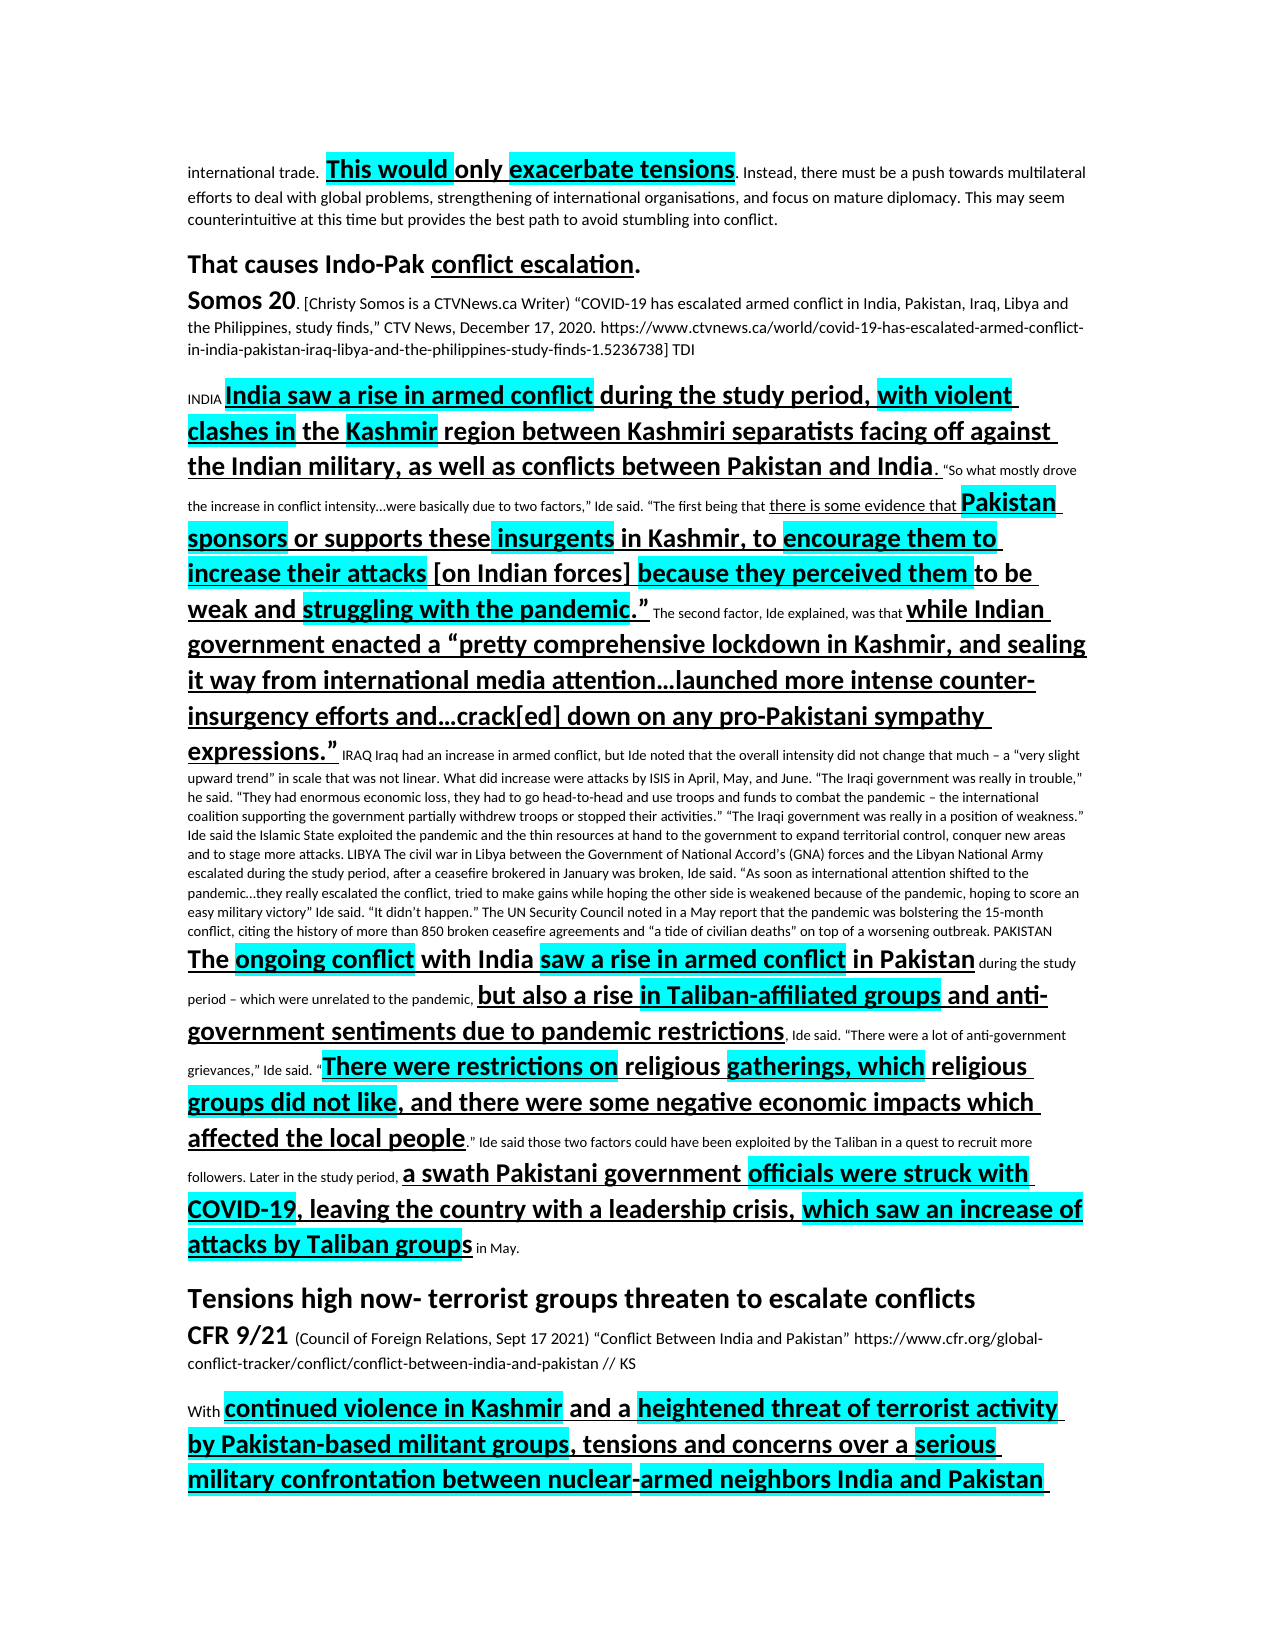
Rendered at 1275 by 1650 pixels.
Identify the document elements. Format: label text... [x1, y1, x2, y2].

text INDIA India saw a rise in armed conflict during the study period, with violent clashes in the Kashmir region between Kashmiri separatists facing off against the Indian military, as well as conflicts between Pakistan and India. “So what mostly drove the increase in conflict intensity…were basically due to two factors,” Ide said. “The first being that there is some evidence that Pakistan sponsors or supports these insurgents in Kashmir, to encourage them to increase their attacks [on Indian forces] because they perceived them to be weak and struggling with the pandemic.” The second factor, Ide explained, was that while Indian government enacted a “pretty comprehensive lockdown in Kashmir, and sealing it way from international media attention…launched more intense counter-insurgency efforts and…crack[ed] down on any pro-Pakistani sympathy expressions.” IRAQ Iraq had an increase in armed conflict, but Ide noted that the overall intensity did not change that much – a “very slight upward trend” in scale that was not linear. What did increase were attacks by ISIS in April, May, and June. “The Iraqi government was really in trouble,” he said. “They had enormous economic loss, they had to go head-to-head and use troops and funds to combat the pandemic – the international coalition supporting the government partially withdrew troops or stopped their activities.” “The Iraqi government was really in a position of weakness.” Ide said the Islamic State exploited the pandemic and the thin resources at hand to the government to expand territorial control, conquer new areas and to stage more attacks. LIBYA The civil war in Libya between the Government of National Accord’s (GNA) forces and the Libyan National Army escalated during the study period, after a ceasefire brokered in January was broken, Ide said. “As soon as international attention shifted to the pandemic…they really escalated the conflict, tried to make gains while hoping the other side is weakened because of the pandemic, hoping to score an easy military victory” Ide said. “It didn’t happen.” The UN Security Council noted in a May report that the pandemic was bolstering the 15-month conflict, citing the history of more than 850 broken ceasefire agreements and “a tide of civilian deaths” on top of a worsening outbreak. PAKISTAN The ongoing conflict with India saw a rise in armed conflict in Pakistan during the study period – which were unrelated to the pandemic, but also a rise in Taliban-affiliated groups and anti-government sentiments due to pandemic restrictions, Ide said. “There were a lot of anti-government grievances,” Ide said. “There were restrictions on religious gatherings, which religious groups did not like, and there were some negative economic impacts which affected the local people.” Ide said those two factors could have been exploited by the Taliban in a quest to recruit more followers. Later in the study period, a swath Pakistani government officials were struck with COVID-19, leaving the country with a leadership crisis, which saw an increase of attacks by Taliban groups in May. [187, 378, 1087, 656]
text INDIA India saw a rise in armed conflict during the study period, with violent clashes in the Kashmir region between Kashmiri separatists facing off against the Indian military, as well as conflicts between Pakistan and India. “So what mostly drove the increase in conflict intensity…were basically due to two factors,” Ide said. “The first being that there is some evidence that Pakistan sponsors or supports these insurgents in Kashmir, to encourage them to increase their attacks [on Indian forces] because they perceived them to be weak and struggling with the pandemic.” The second factor, Ide explained, was that while Indian government enacted a “pretty comprehensive lockdown in Kashmir, and sealing it way from international media attention…launched more intense counter-insurgency efforts and…crack[ed] down on any pro-Pakistani sympathy expressions.” IRAQ Iraq had an increase in armed conflict, but Ide noted that the overall intensity did not change that much – a “very slight upward trend” in scale that was not linear. What did increase were attacks by ISIS in April, May, and June. “The Iraqi government was really in trouble,” he said. “They had enormous economic loss, they had to go head-to-head and use troops and funds to combat the pandemic – the international coalition supporting the government partially withdrew troops or stopped their activities.” “The Iraqi government was really in a position of weakness.” Ide said the Islamic State exploited the pandemic and the thin resources at hand to the government to expand territorial control, conquer new areas and to stage more attacks. LIBYA The civil war in Libya between the Government of National Accord’s (GNA) forces and the Libyan National Army escalated during the study period, after a ceasefire brokered in January was broken, Ide said. “As soon as international attention shifted to the pandemic…they really escalated the conflict, tried to make gains while hoping the other side is weakened because of the pandemic, hoping to score an easy military victory” Ide said. “It didn’t happen.” The UN Security Council noted in a May report that the pandemic was bolstering the 15-month conflict, citing the history of more than 850 broken ceasefire agreements and “a tide of civilian deaths” on top of a worsening outbreak. PAKISTAN The ongoing conflict with India saw a rise in armed conflict in Pakistan during the study period – which were unrelated to the pandemic, but also a rise in Taliban-affiliated groups and anti-government sentiments due to pandemic restrictions, Ide said. “There were a lot of anti-government grievances,” Ide said. “There were restrictions on religious gatherings, which religious groups did not like, and there were some negative economic impacts which affected the local people.” Ide said those two factors could have been exploited by the Taliban in a quest to recruit more followers. Later in the study period, a swath Pakistani government officials were struck with COVID-19, leaving the country with a leadership crisis, which saw an increase of attacks by Taliban groups in May. [187, 657, 1087, 1261]
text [187, 1391, 1087, 1496]
subtitle Tensions high now- terrorist groups threaten to escalate conflicts [187, 1280, 1087, 1316]
subtitle That causes Indo-Pak conflict escalation. [187, 248, 1087, 281]
text CFR 9/21 (Council of Foreign Relations, Sept 17 2021) “Conflict Between India and Pakistan” https://www.cfr.org/global-conflict-tracker/conflict/conflict-between-india-and-pakistan // KS [187, 1318, 1087, 1373]
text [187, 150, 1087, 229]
text Somos 20. [Christy Somos is a CTVNews.ca Writer) “COVID-19 has escalated armed conflict in India, Pakistan, Iraq, Libya and the Philippines, study finds,” CTV News, December 17, 2020. https://www.ctvnews.ca/world/covid-19-has-escalated-armed-conflict-in-india-pakistan-iraq-libya-and-the-philippines-study-finds-1.5236738] TDI [187, 283, 1087, 360]
